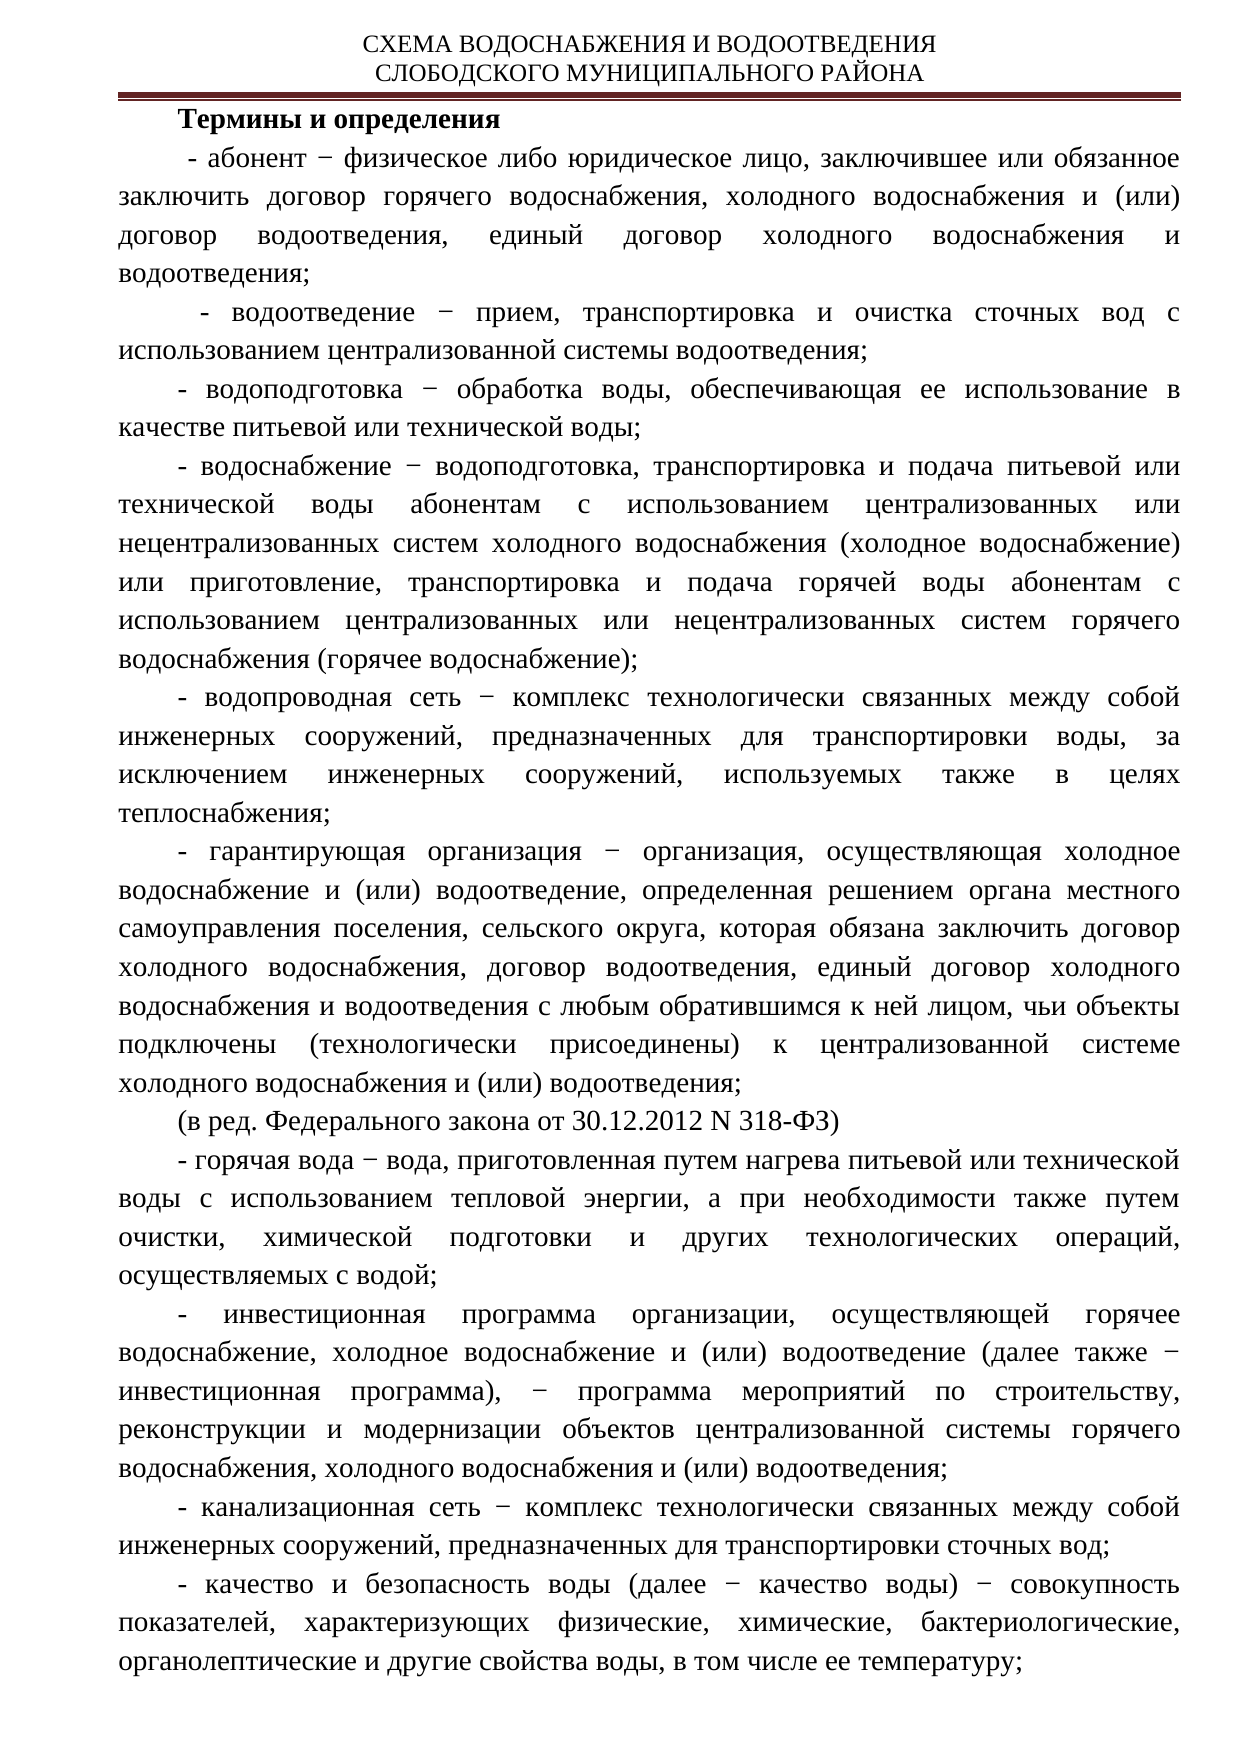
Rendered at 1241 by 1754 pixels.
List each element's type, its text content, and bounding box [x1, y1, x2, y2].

text - горячая вода − вода, приготовленная путем нагрева питьевой или технической воды с использованием тепловой энергии, а при необходимости также путем очистки, химической подготовки и других технологических операций, осуществляемых с водой; [118, 1142, 1181, 1291]
text - водоснабжение − водоподготовка, транспортировка и подача питьевой или технической воды абонентам с использованием централизованных или нецентрализованных систем холодного водоснабжения (холодное водоснабжение) или приготовление, транспортировка и подача горячей воды абонентам с использованием централизованных или нецентрализованных систем горячего водоснабжения (горячее водоснабжение); [118, 448, 1181, 674]
text - инвестиционная программа организации, осуществляющей горячее водоснабжение, холодное водоснабжение и (или) водоотведение (далее также − инвестиционная программа), − программа мероприятий по строительству, реконструкции и модернизации объектов централизованной системы горячего водоснабжения, холодного водоснабжения и (или) водоотведения; [118, 1296, 1181, 1484]
subtitle Термины и определения [118, 101, 1181, 135]
text - качество и безопасность воды (далее − качество воды) − совокупность показателей, характеризующих физические, химические, бактериологические, органолептические и другие свойства воды, в том числе ее температуру; [118, 1566, 1181, 1676]
text - водопроводная сеть − комплекс технологически связанных между собой инженерных сооружений, предназначенных для транспортировки воды, за исключением инженерных сооружений, используемых также в целях теплоснабжения; [118, 679, 1181, 828]
text - канализационная сеть − комплекс технологически связанных между собой инженерных сооружений, предназначенных для транспортировки сточных вод; [118, 1489, 1181, 1561]
text - гарантирующая организация − организация, осуществляющая холодное водоснабжение и (или) водоотведение, определенная решением органа местного самоуправления поселения, сельского округа, которая обязана заключить договор холодного водоснабжения, договор водоотведения, единый договор холодного водоснабжения и водоотведения с любым обратившимся к ней лицом, чьи объекты подключены (технологически присоединены) к централизованной системе холодного водоснабжения и (или) водоотведения; [118, 833, 1181, 1098]
text (в ред. Федерального закона от 30.12.2012 N 318-ФЗ) [118, 1103, 1181, 1137]
text - водоотведение − прием, транспортировка и очистка сточных вод с использованием централизованной системы водоотведения; [118, 294, 1181, 366]
text - абонент − физическое либо юридическое лицо, заключившее или обязанное заключить договор горячего водоснабжения, холодного водоснабжения и (или) договор водоотведения, единый договор холодного водоснабжения и водоотведения; [118, 140, 1181, 289]
text - водоподготовка − обработка воды, обеспечивающая ее использование в качестве питьевой или технической воды; [118, 371, 1181, 443]
